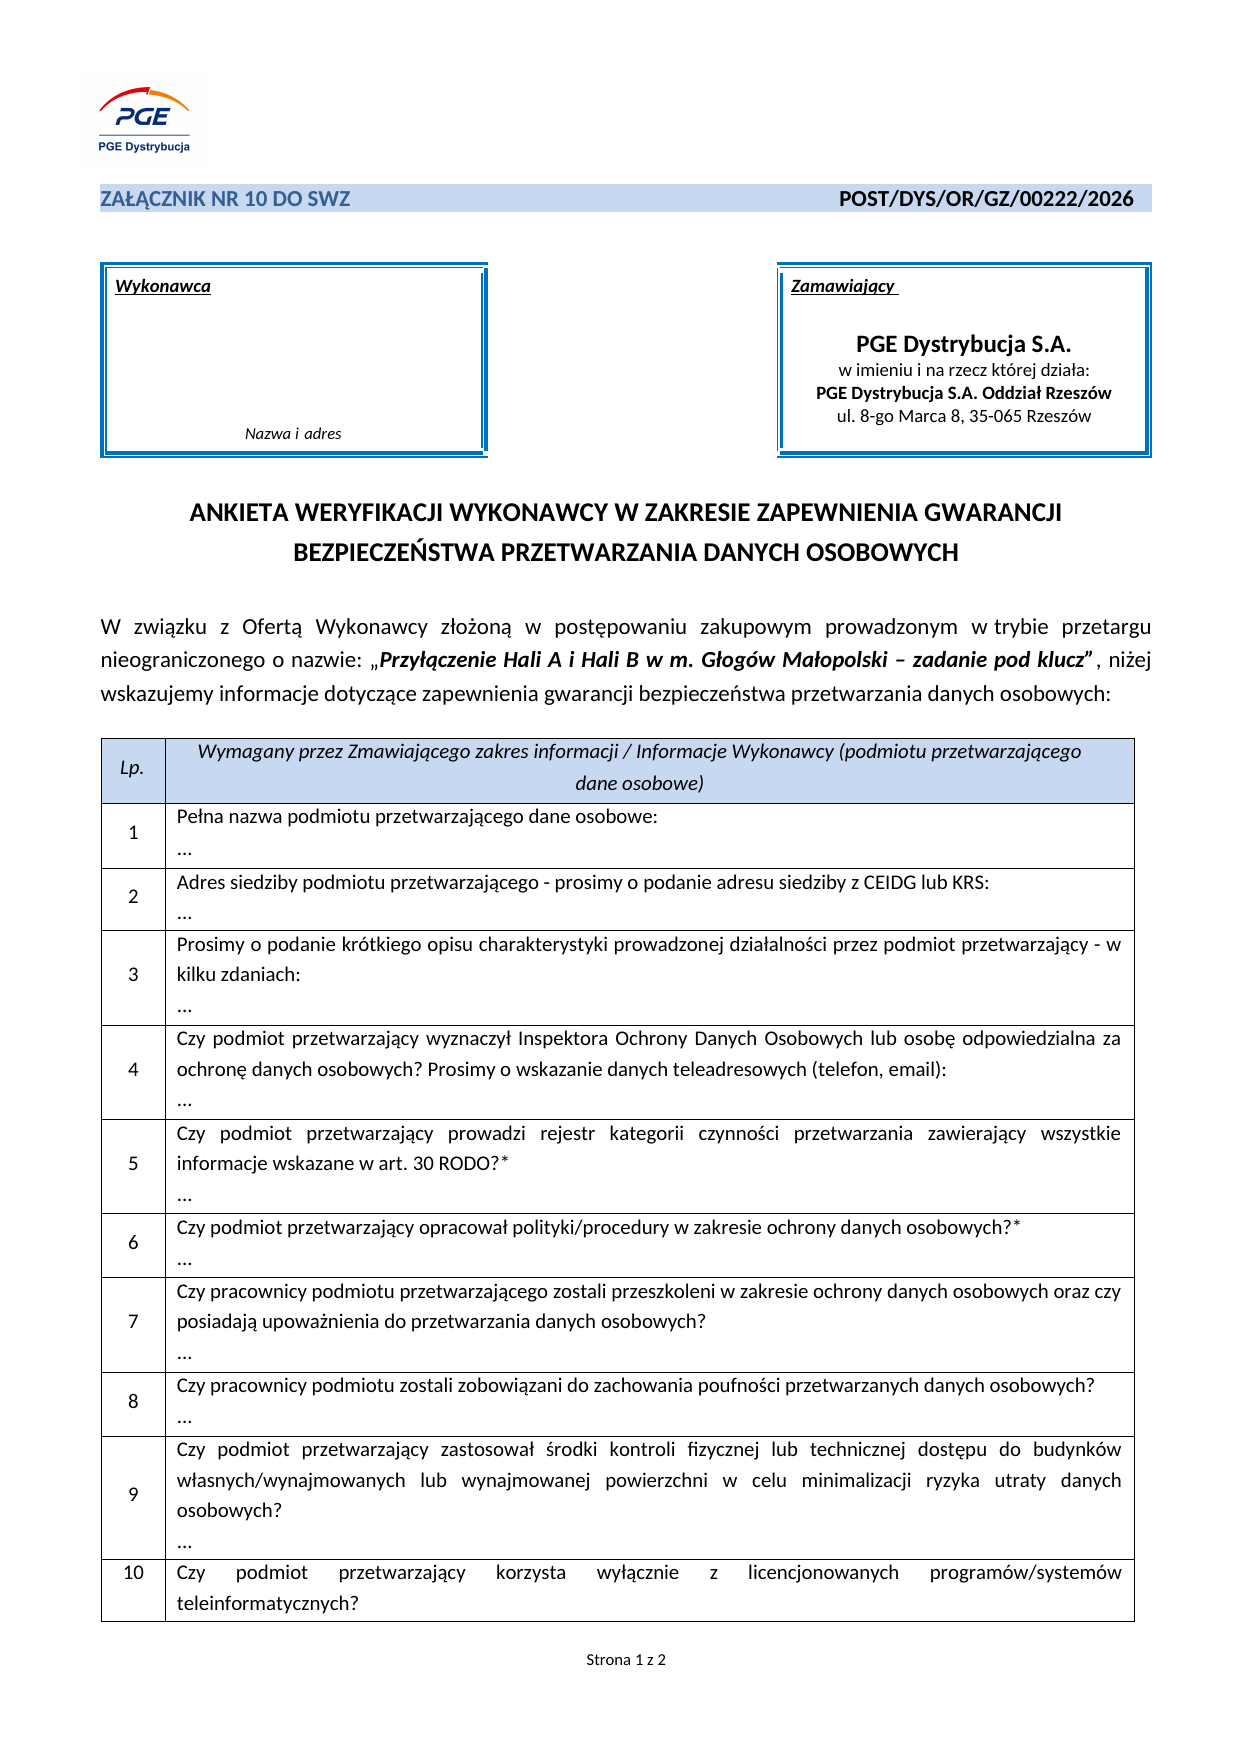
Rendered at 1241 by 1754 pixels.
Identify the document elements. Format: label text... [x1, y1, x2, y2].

table_cell Czy pracownicy podmiotu zostali zobowiązani do zachowania poufności przetwarzanych danych osobowych? ... [166, 1373, 1134, 1436]
table_cell 8 [102, 1373, 165, 1436]
table_cell 5 [102, 1120, 165, 1213]
table_cell Pełna nazwa podmiotu przetwarzającego dane osobowe: ... [166, 804, 1134, 868]
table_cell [166, 1560, 1134, 1621]
table_header Wykonawca Nazwa i adres [104, 265, 484, 451]
table_cell Czy podmiot przetwarzający zastosował środki kontroli fizycznej lub technicznej dostępu do budynków własnych/wynajmowanych lub wynajmowanej powierzchni w celu minimalizacji ryzyka utraty danych osobowych? ... [166, 1437, 1134, 1558]
table_cell Prosimy o podanie krótkiego opisu charakterystyki prowadzonej działalności przez podmiot przetwarzający - w kilku zdaniach: ... [166, 931, 1134, 1024]
table_cell 1 [102, 804, 165, 868]
table_header Wymagany przez Zmawiającego zakres informacji / Informacje Wykonawcy (podmiotu przetwarzającego dane osobowe) [166, 739, 1134, 803]
table_header Zamawiający PGE Dystrybucja S.A. w imieniu i na rzecz której działa: PGE Dystrybucja S.A. Oddział Rzeszów ul. 8-go Marca 8, 35-065 Rzeszów [780, 268, 1145, 451]
table_cell 4 [102, 1026, 165, 1119]
table_cell Czy podmiot przetwarzający opracował polityki/procedury w zakresie ochrony danych osobowych?* ... [166, 1214, 1134, 1277]
table_cell 10 [102, 1560, 165, 1621]
table_cell Czy podmiot przetwarzający wyznaczył Inspektora Ochrony Danych Osobowych lub osobę odpowiedzialna za ochronę danych osobowych? Prosimy o wskazanie danych teleadresowych (telefon, email): ... [166, 1026, 1134, 1119]
table_cell 6 [102, 1214, 165, 1277]
table_cell Czy pracownicy podmiotu przetwarzającego zostali przeszkoleni w zakresie ochrony danych osobowych oraz czy posiadają upoważnienia do przetwarzania danych osobowych? ... [166, 1278, 1134, 1372]
subtitle ANKIETA WERYFIKACJI WYKONAWCY W ZAKRESIE ZAPEWNIENIA GWARANCJI BEZPIECZEŃSTWA PRZETWARZANIA DANYCH OSOBOWYCH [100, 495, 1152, 568]
table_header [484, 262, 780, 451]
table_cell 7 [102, 1278, 165, 1372]
table_cell 2 [102, 869, 165, 930]
picture [82, 70, 207, 167]
table_cell 3 [102, 931, 165, 1024]
table_cell 9 [102, 1437, 165, 1558]
table_header Lp. [102, 739, 165, 803]
table_cell Adres siedziby podmiotu przetwarzającego - prosimy o podanie adresu siedziby z CEIDG lub KRS: ... [166, 869, 1134, 930]
table_cell Czy podmiot przetwarzający prowadzi rejestr kategorii czynności przetwarzania zawierający wszystkie informacje wskazane w art. 30 RODO?* ... [166, 1120, 1134, 1213]
text W związku z Ofertą Wykonawcy złożoną w postępowaniu zakupowym prowadzonym w trybie przetargu nieograniczonego o nazwie: „Przyłączenie Hali A i Hali B w m. Głogów Małopolski – zadanie pod klucz”, niżej wskazujemy informacje dotyczące zapewnienia gwarancji bezpieczeństwa przetwarzania danych osobowych: [100, 612, 1152, 707]
subtitle ZAŁĄCZNIK NR 10 DO SWZ POST/DYS/OR/GZ/00222/2026 [100, 184, 1152, 212]
